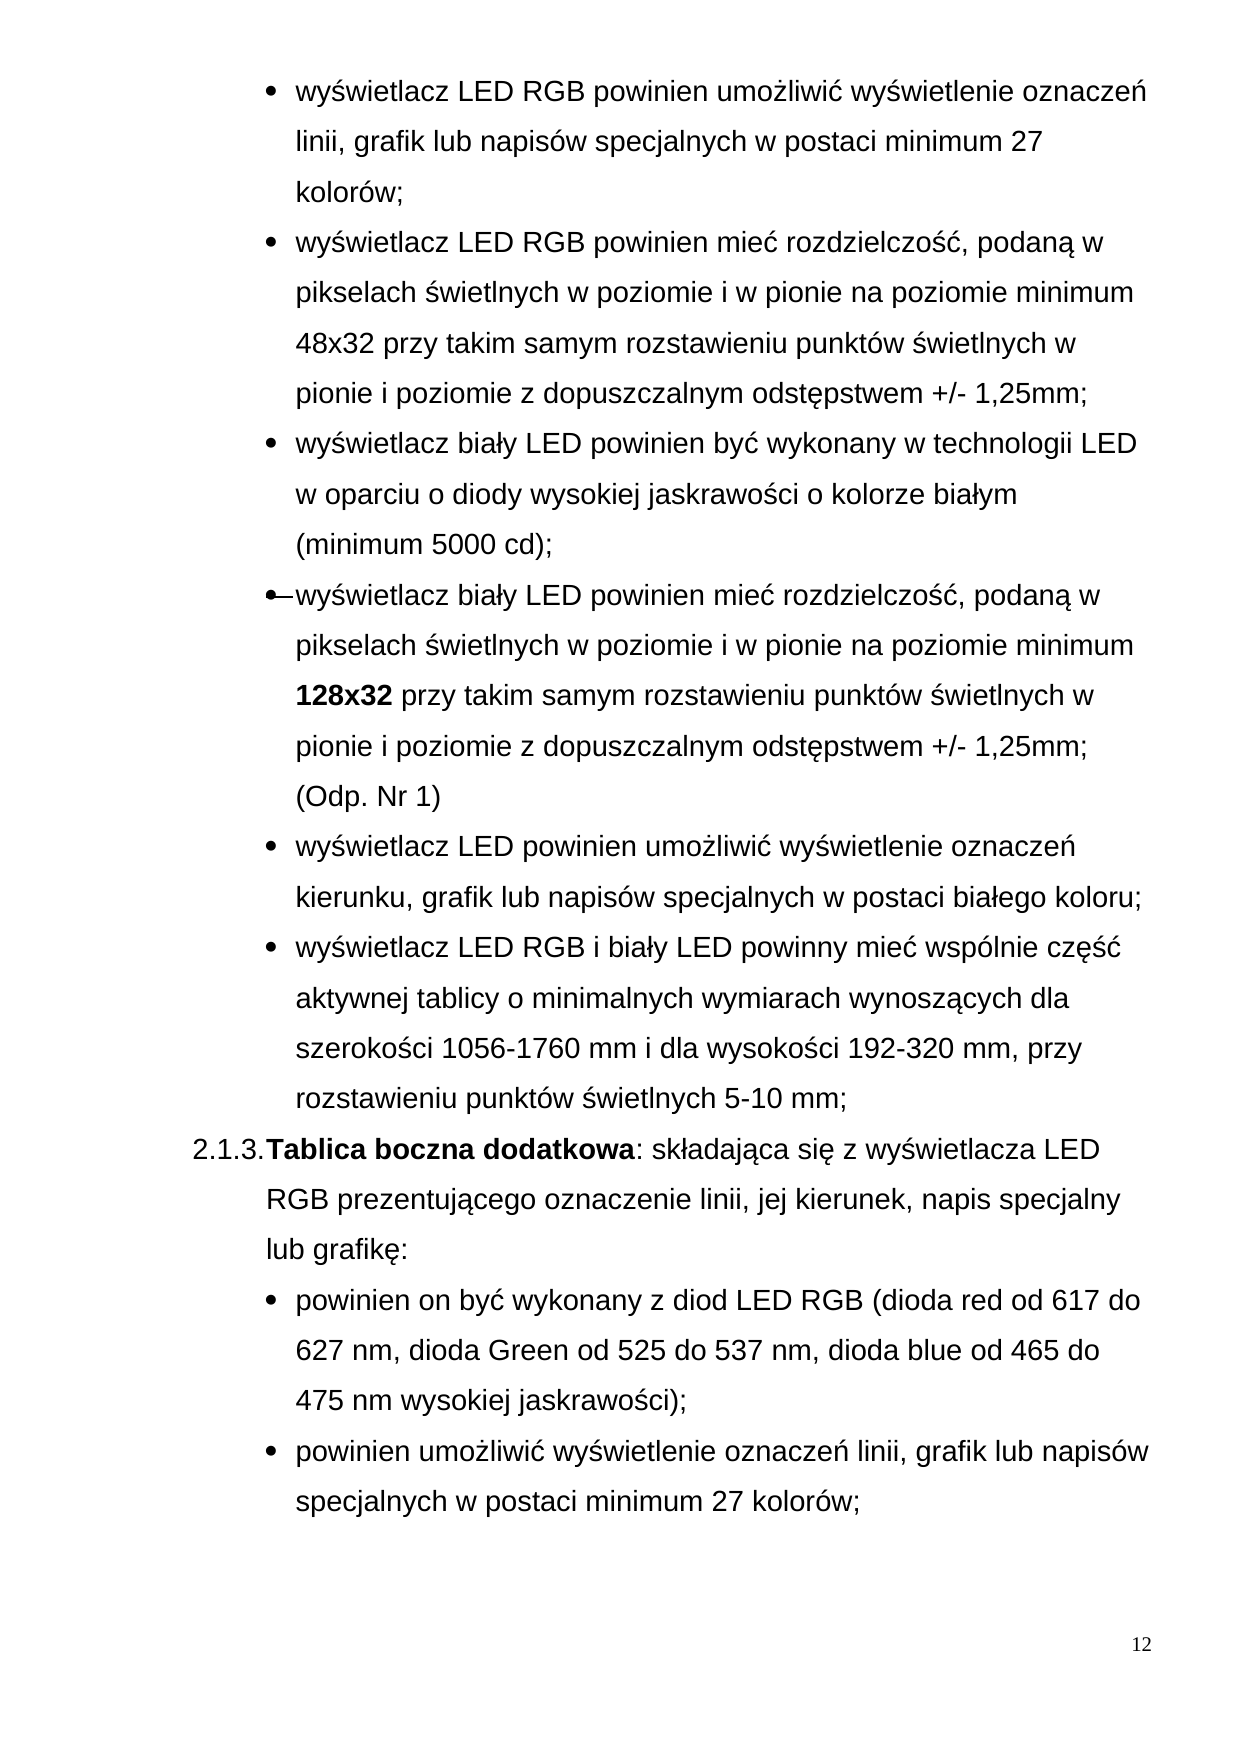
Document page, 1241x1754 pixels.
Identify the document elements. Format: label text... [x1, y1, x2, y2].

list wyświetlacz LED RGB powinien umożliwić wyświetlenie oznaczeń linii, grafik lub napisów specjalnych w postaci minimum 27 kolorów; [266, 74, 1152, 208]
list wyświetlacz LED powinien umożliwić wyświetlenie oznaczeń kierunku, grafik lub napisów specjalnych w postaci białego koloru; [266, 829, 1152, 913]
list powinien umożliwić wyświetlenie oznaczeń linii, grafik lub napisów specjalnych w postaci minimum 27 kolorów; [266, 1434, 1152, 1518]
list wyświetlacz LED RGB powinien mieć rozdzielczość, podaną w pikselach świetlnych w poziomie i w pionie na poziomie minimum 48x32 przy takim samym rozstawieniu punktów świetlnych w pionie i poziomie z dopuszczalnym odstępstwem +/- 1,25mm; [266, 225, 1152, 410]
list wyświetlacz biały LED powinien mieć rozdzielczość, podaną w pikselach świetlnych w poziomie i w pionie na poziomie minimum 128x32 przy takim samym rozstawieniu punktów świetlnych w pionie i poziomie z dopuszczalnym odstępstwem +/- 1,25mm; (Odp. Nr 1) [266, 578, 1152, 813]
list powinien on być wykonany z diod LED RGB (dioda red od 617 do 627 nm, dioda Green od 525 do 537 nm, dioda blue od 465 do 475 nm wysokiej jaskrawości); [266, 1283, 1152, 1417]
list wyświetlacz biały LED powinien być wykonany w technologii LED w oparciu o diody wysokiej jaskrawości o kolorze białym (minimum 5000 cd); [266, 426, 1152, 561]
list wyświetlacz LED RGB i biały LED powinny mieć wspólnie część aktywnej tablicy o minimalnych wymiarach wynoszących dla szerokości 1056-1760 mm i dla wysokości 192-320 mm, przy rozstawieniu punktów świetlnych 5-10 mm; [266, 930, 1152, 1115]
list Tablica boczna dodatkowa: składająca się z wyświetlacza LED RGB prezentującego oznaczenie linii, jej kierunek, napis specjalny lub grafikę: [192, 1132, 1152, 1266]
